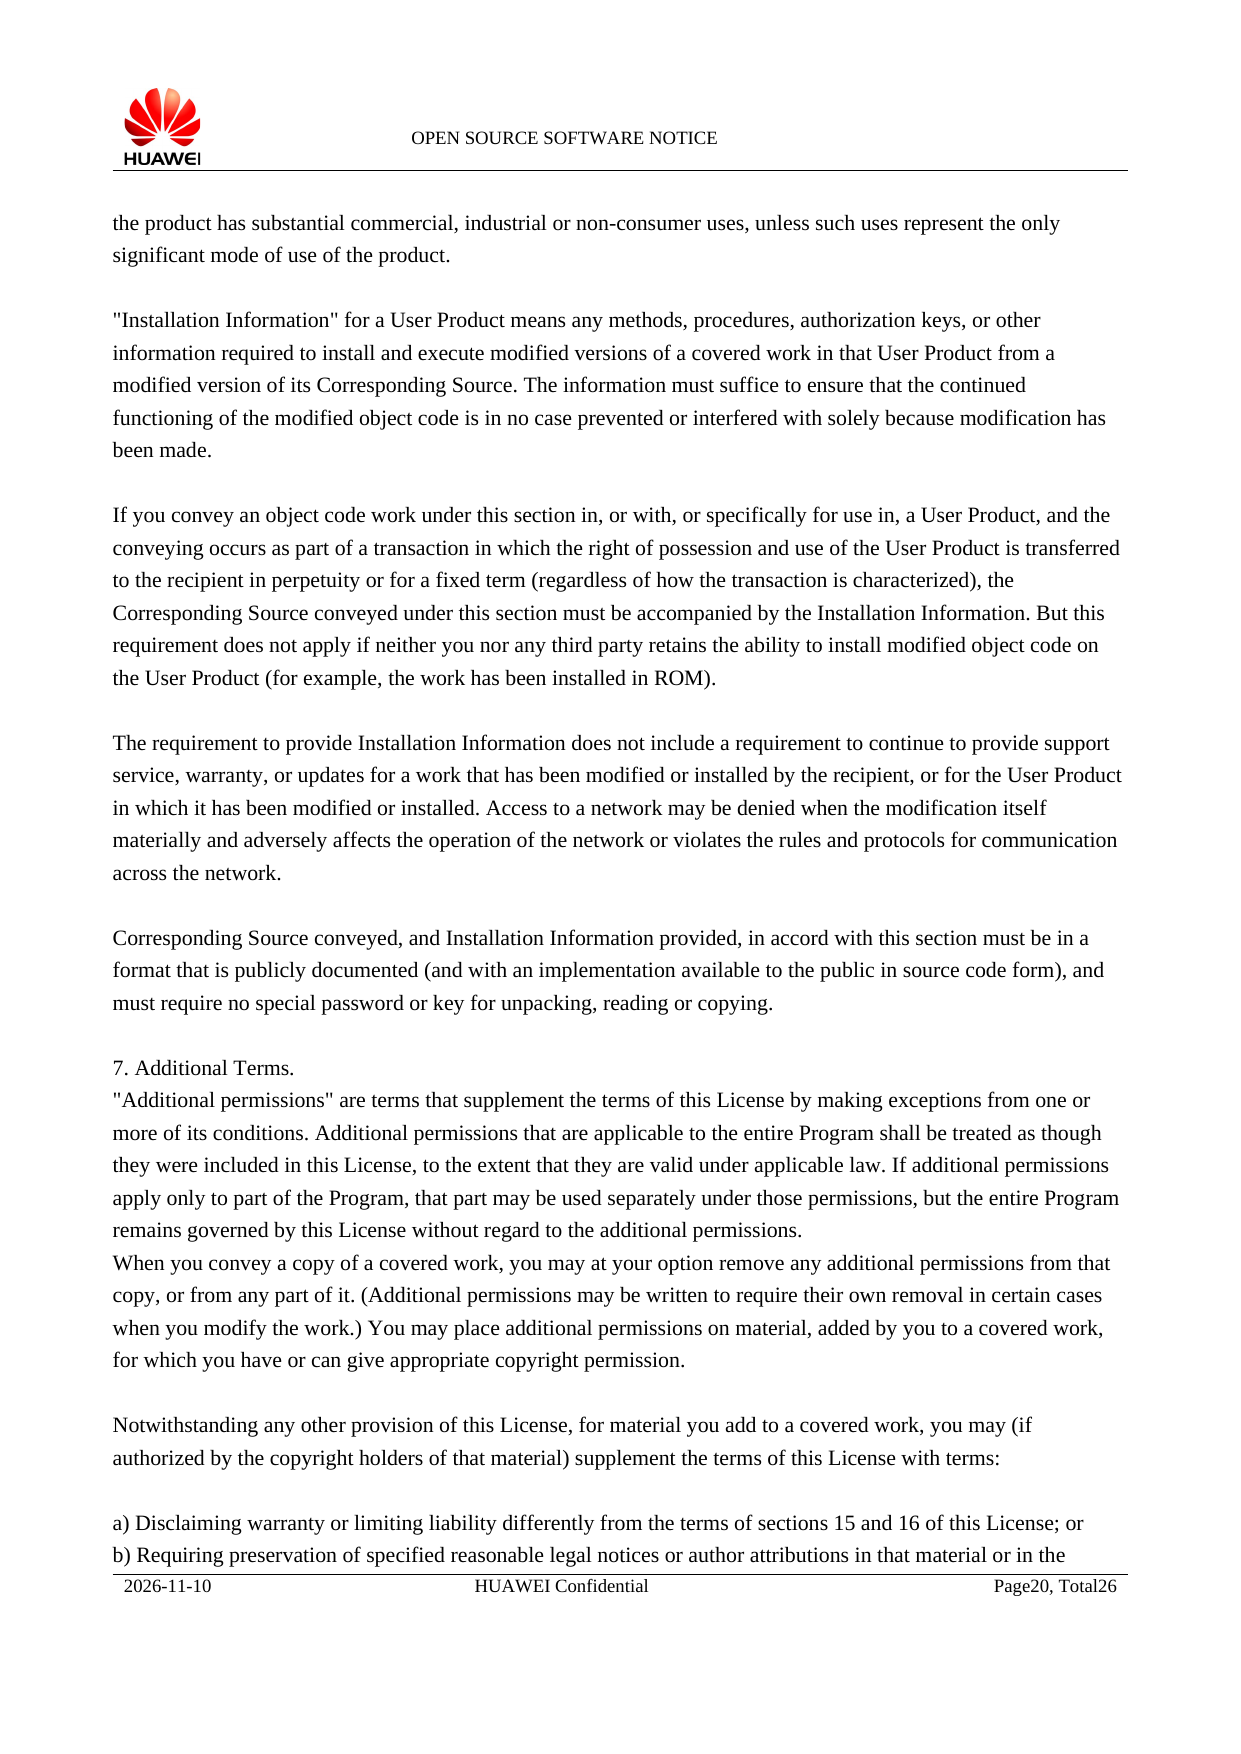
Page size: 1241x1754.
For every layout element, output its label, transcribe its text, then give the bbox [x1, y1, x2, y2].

text a) Disclaiming warranty or limiting liability differently from the terms of sections 15 and 16 of this License; or [112, 1506, 1128, 1539]
text Corresponding Source conveyed, and Installation Information provided, in accord with this section must be in a format that is publicly documented (and with an implementation available to the public in source code form), and must require no special password or key for unpacking, reading or copying. [112, 921, 1128, 1019]
text Notwithstanding any other provision of this License, for material you add to a covered work, you may (if authorized by the copyright holders of that material) supplement the terms of this License with terms: [112, 1409, 1128, 1474]
text "Additional permissions" are terms that supplement the terms of this License by making exceptions from one or more of its conditions. Additional permissions that are applicable to the entire Program shall be treated as though they were included in this License, to the extent that they are valid under applicable law. If additional permissions apply only to part of the Program, that part may be used separately under those permissions, but the entire Program remains governed by this License without regard to the additional permissions. [112, 1084, 1128, 1246]
text "Installation Information" for a User Product means any methods, procedures, authorization keys, or other information required to install and execute modified versions of a covered work in that User Product from a modified version of its Corresponding Source. The information must suffice to ensure that the continued functioning of the modified object code is in no case prevented or interfered with solely because modification has been made. [112, 304, 1128, 466]
text 7. Additional Terms. [112, 1051, 1128, 1084]
text If you convey an object code work under this section in, or with, or specifically for use in, a User Product, and the conveying occurs as part of a transaction in which the right of possession and use of the User Product is transferred to the recipient in perpetuity or for a fixed term (regardless of how the transaction is characterized), the Corresponding Source conveyed under this section must be accompanied by the Installation Information. But this requirement does not apply if neither you nor any third party retains the ability to install modified object code on the User Product (for example, the work has been installed in ROM). [112, 499, 1128, 694]
picture [124, 88, 201, 165]
text When you convey a copy of a covered work, you may at your option remove any additional permissions from that copy, or from any part of it. (Additional permissions may be written to require their own removal in certain cases when you modify the work.) You may place additional permissions on material, added by you to a covered work, for which you have or can give appropriate copyright permission. [112, 1246, 1128, 1376]
text The requirement to provide Installation Information does not include a requirement to continue to provide support service, warranty, or updates for a work that has been modified or installed by the recipient, or for the User Product in which it has been modified or installed. Access to a network may be denied when the modification itself materially and adversely affects the operation of the network or violates the rules and protocols for communication across the network. [112, 726, 1128, 889]
